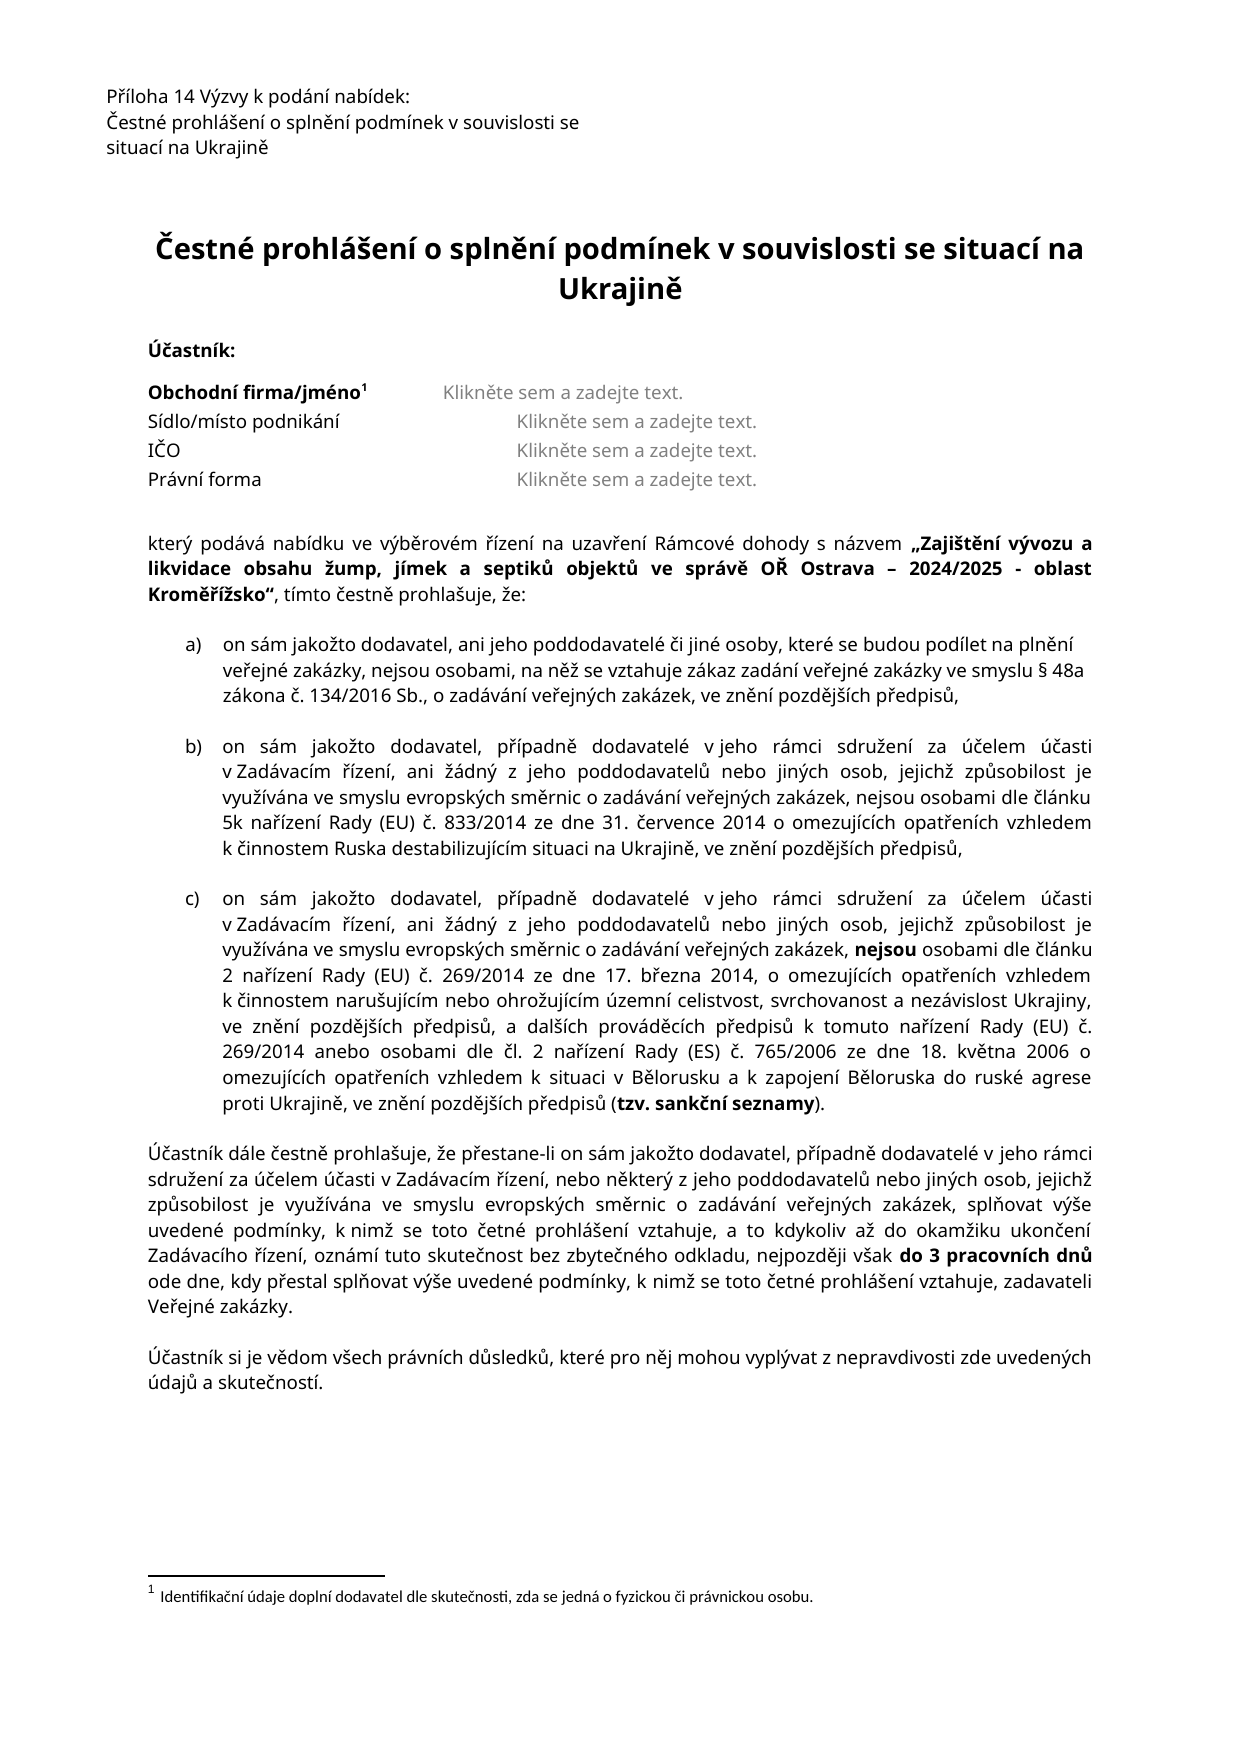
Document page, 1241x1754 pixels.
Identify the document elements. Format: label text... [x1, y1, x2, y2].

list on sám jakožto dodavatel, případně dodavatelé v jeho rámci sdružení za účelem účasti v Zadávacím řízení, ani žádný z jeho poddodavatelů nebo jiných osob, jejichž způsobilost je využívána ve smyslu evropských směrnic o zadávání veřejných zakázek, nejsou osobami dle článku 5k nařízení Rady (EU) č. 833/2014 ze dne 31. července 2014 o omezujících opatřeních vzhledem k činnostem Ruska destabilizujícím situaci na Ukrajině, ve znění pozdějších předpisů, [185, 733, 1093, 861]
text IČO [148, 434, 1093, 463]
text Účastník: [148, 333, 1093, 364]
list on sám jakožto dodavatel, případně dodavatelé v jeho rámci sdružení za účelem účasti v Zadávacím řízení, ani žádný z jeho poddodavatelů nebo jiných osob, jejichž způsobilost je využívána ve smyslu evropských směrnic o zadávání veřejných zakázek, nejsou osobami dle článku 2 nařízení Rady (EU) č. 269/2014 ze dne 17. března 2014, o omezujících opatřeních vzhledem k činnostem narušujícím nebo ohrožujícím územní celistvost, svrchovanost a nezávislost Ukrajiny, ve znění pozdějších předpisů, a dalších prováděcích předpisů k tomuto nařízení Rady (EU) č. 269/2014 anebo osobami dle čl. 2 nařízení Rady (ES) č. 765/2006 ze dne 18. května 2006 o omezujících opatřeních vzhledem k situaci v Bělorusku a k zapojení Běloruska do ruské agrese proti Ukrajině, ve znění pozdějších předpisů (tzv. sankční seznamy). [185, 886, 1093, 1115]
text který podává nabídku ve výběrovém řízení na uzavření Rámcové dohody s názvem „Zajištění vývozu a likvidace obsahu žump, jímek a septiků objektů ve správě OŘ Ostrava – 2024/2025 - oblast Kroměřížsko“, tímto čestně prohlašuje, že: [148, 530, 1093, 607]
text Obchodní firma/jméno [148, 376, 1093, 405]
text Účastník si je vědom všech právních důsledků, které pro něj mohou vyplývat z nepravdivosti zde uvedených údajů a skutečností. [148, 1344, 1093, 1395]
title Čestné prohlášení o splnění podmínek v souvislosti se situací na Ukrajině [148, 228, 1093, 308]
text Právní forma [148, 463, 1093, 492]
text Sídlo/místo podnikání [148, 405, 1093, 434]
list on sám jakožto dodavatel, ani jeho poddodavatelé či jiné osoby, které se budou podílet na plnění veřejné zakázky, nejsou osobami, na něž se vztahuje zákaz zadání veřejné zakázky ve smyslu § 48a zákona č. 134/2016 Sb., o zadávání veřejných zakázek, ve znění pozdějších předpisů, [185, 632, 1093, 708]
text Účastník dále čestně prohlašuje, že přestane-li on sám jakožto dodavatel, případně dodavatelé v jeho rámci sdružení za účelem účasti v Zadávacím řízení, nebo některý z jeho poddodavatelů nebo jiných osob, jejichž způsobilost je využívána ve smyslu evropských směrnic o zadávání veřejných zakázek, splňovat výše uvedené podmínky, k nimž se toto četné prohlášení vztahuje, a to kdykoliv až do okamžiku ukončení Zadávacího řízení, oznámí tuto skutečnost bez zbytečného odkladu, nejpozději však do 3 pracovních dnů ode dne, kdy přestal splňovat výše uvedené podmínky, k nimž se toto četné prohlášení vztahuje, zadavateli Veřejné zakázky. [148, 1140, 1093, 1319]
